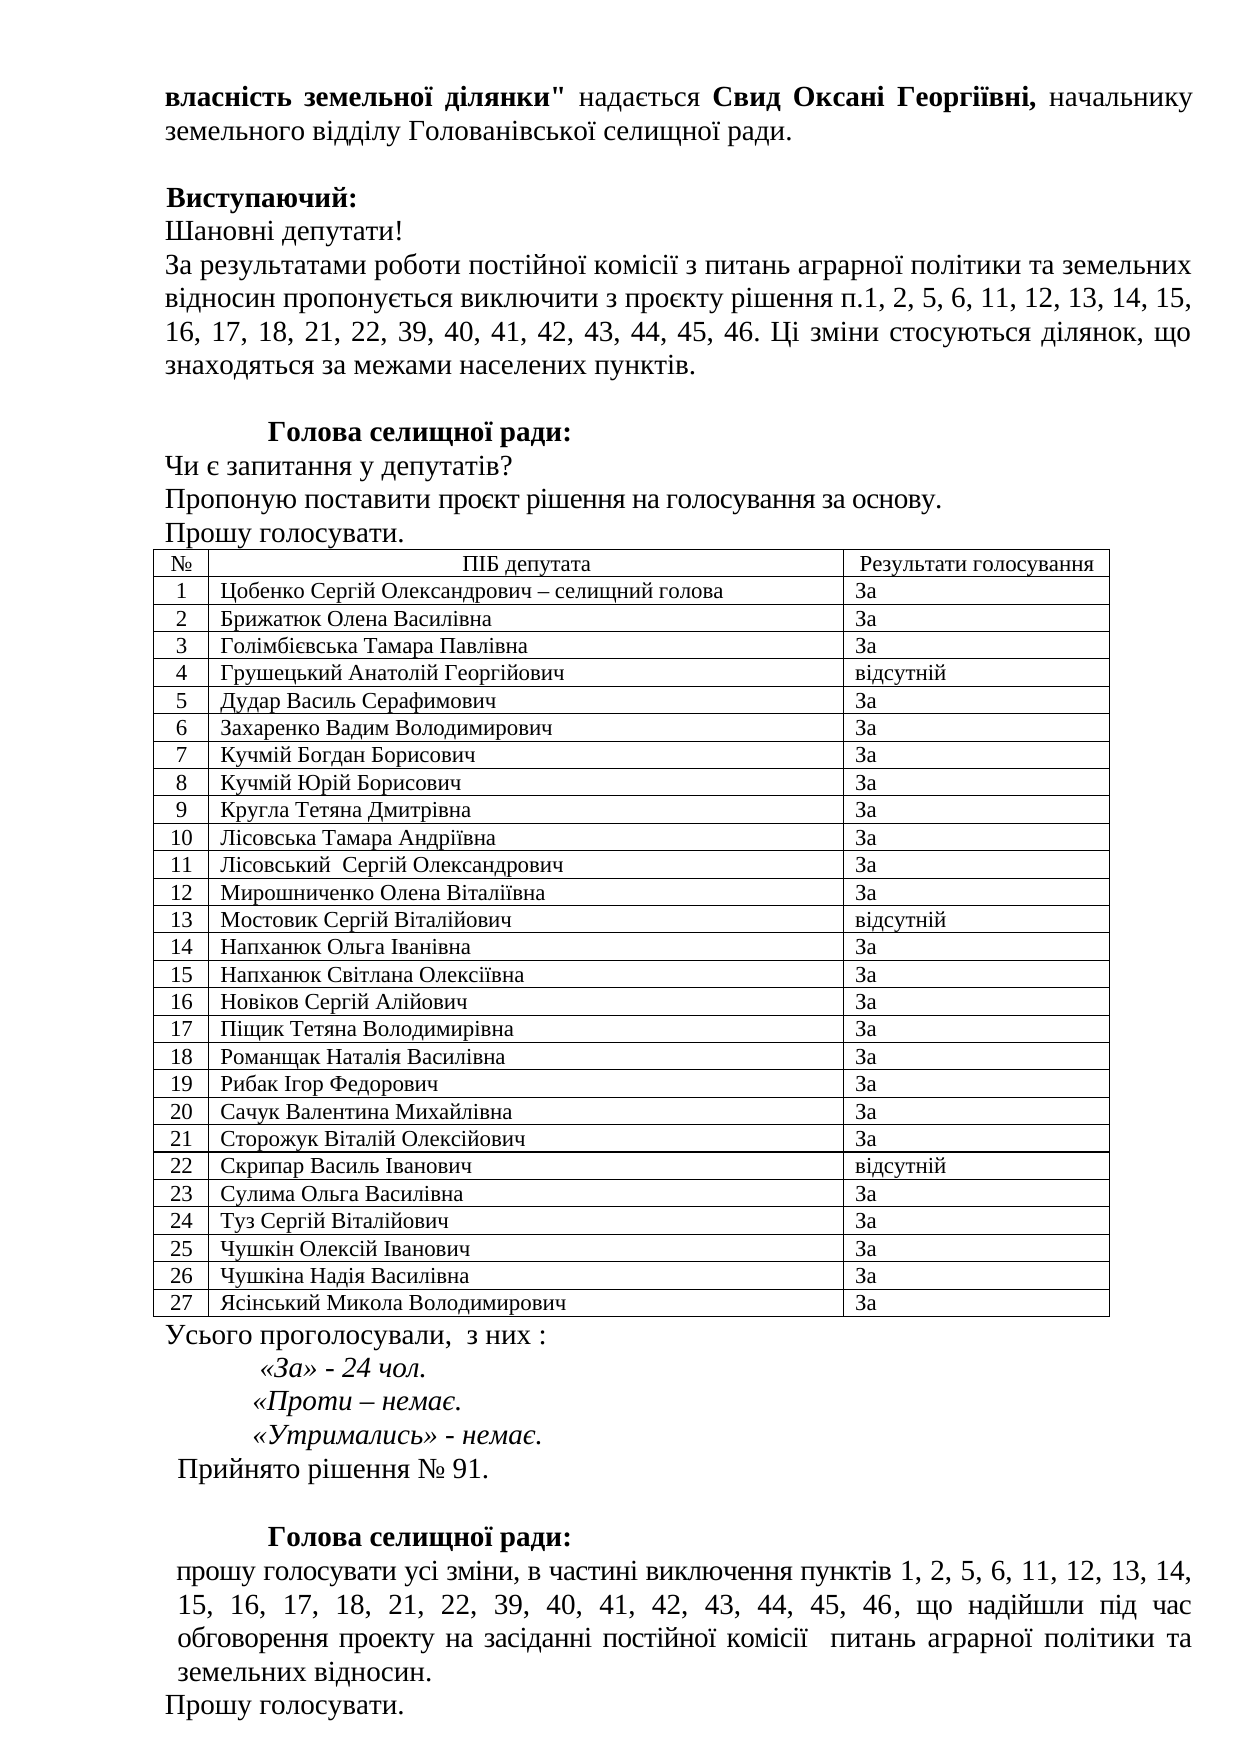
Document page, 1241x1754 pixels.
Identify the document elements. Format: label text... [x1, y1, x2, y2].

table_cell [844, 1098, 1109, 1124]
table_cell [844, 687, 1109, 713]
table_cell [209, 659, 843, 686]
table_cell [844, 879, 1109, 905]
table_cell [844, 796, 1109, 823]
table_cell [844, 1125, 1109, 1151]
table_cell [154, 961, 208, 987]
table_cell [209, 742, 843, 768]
text Прошу голосувати. [164, 515, 1192, 549]
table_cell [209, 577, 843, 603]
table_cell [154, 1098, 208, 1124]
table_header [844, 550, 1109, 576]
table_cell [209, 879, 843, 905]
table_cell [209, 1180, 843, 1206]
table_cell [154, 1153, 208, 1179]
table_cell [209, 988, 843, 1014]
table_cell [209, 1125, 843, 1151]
text Голова селищної ради: [164, 1519, 1192, 1552]
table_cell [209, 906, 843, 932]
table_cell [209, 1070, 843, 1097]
text Виступаючий: [166, 180, 1153, 213]
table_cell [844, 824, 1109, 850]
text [164, 79, 1193, 146]
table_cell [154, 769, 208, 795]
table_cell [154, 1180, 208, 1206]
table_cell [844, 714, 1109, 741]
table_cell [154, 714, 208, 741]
text Усього проголосували, з них : [164, 1317, 1192, 1350]
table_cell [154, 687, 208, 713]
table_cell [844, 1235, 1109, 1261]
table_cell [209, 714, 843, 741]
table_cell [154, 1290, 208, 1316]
text «Утримались» - немає. [252, 1417, 1192, 1451]
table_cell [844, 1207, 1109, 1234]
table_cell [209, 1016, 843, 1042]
subtitle прошу голосувати усі зміни, в частині виключення пунктів 1, 2, 5, 6, 11, 12, 13, 14, 15, 16, 17, 18, 21, 22, 39, 40, 41, 42, 43, 44, 45, 46, що надійшли під час обговорення проекту на засіданні постійної комісії питань аграрної політики та земельних відносин. [176, 1553, 1192, 1687]
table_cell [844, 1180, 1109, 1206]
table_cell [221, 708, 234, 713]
subtitle Прийнято рішення № 91. [177, 1452, 1192, 1485]
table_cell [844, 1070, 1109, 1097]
text За результатами роботи постійної комісії з питань аграрної політики та земельних відносин пропонується виключити з проєкту рішення п.1, 2, 5, 6, 11, 12, 13, 14, 15, 16, 17, 18, 21, 22, 39, 40, 41, 42, 43, 44, 45, 46. Ці зміни стосуються ділянок, що знаходяться за межами населених пунктів. [164, 247, 1193, 381]
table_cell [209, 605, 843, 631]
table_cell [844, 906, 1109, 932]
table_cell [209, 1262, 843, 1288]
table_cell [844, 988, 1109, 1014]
text Чи є запитання у депутатів? [164, 448, 1192, 482]
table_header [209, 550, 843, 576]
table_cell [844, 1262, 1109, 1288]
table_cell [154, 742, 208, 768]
text Голова селищної ради: [164, 414, 1192, 448]
text «За» - 24 чол. [252, 1350, 1192, 1384]
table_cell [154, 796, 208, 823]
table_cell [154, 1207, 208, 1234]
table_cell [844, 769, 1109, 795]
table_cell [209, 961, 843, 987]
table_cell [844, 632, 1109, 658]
text «Проти – немає. [252, 1384, 1192, 1417]
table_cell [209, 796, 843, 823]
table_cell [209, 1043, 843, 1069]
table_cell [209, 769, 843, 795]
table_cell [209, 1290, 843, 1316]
list Пропоную поставити проєкт рішення на голосування за основу. [164, 482, 1192, 515]
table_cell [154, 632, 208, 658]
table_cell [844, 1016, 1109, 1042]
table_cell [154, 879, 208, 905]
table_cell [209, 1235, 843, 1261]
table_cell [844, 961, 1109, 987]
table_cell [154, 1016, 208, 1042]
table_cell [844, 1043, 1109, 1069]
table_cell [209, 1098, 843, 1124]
text Шановні депутати! [164, 213, 1192, 247]
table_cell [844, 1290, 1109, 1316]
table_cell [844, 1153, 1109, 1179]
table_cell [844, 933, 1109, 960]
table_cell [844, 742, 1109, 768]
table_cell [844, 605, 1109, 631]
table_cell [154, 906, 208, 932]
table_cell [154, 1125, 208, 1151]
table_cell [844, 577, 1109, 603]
text Прошу голосувати. [164, 1687, 1192, 1721]
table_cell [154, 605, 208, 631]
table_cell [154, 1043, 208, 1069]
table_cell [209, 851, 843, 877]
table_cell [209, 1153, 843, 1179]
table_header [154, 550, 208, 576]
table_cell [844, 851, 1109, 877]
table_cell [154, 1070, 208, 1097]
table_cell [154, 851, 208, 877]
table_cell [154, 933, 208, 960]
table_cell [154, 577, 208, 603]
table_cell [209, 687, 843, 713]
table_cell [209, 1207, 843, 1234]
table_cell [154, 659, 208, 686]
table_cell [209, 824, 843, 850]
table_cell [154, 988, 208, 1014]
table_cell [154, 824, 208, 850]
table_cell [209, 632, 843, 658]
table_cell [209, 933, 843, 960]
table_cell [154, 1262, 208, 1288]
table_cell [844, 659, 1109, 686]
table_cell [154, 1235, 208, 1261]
